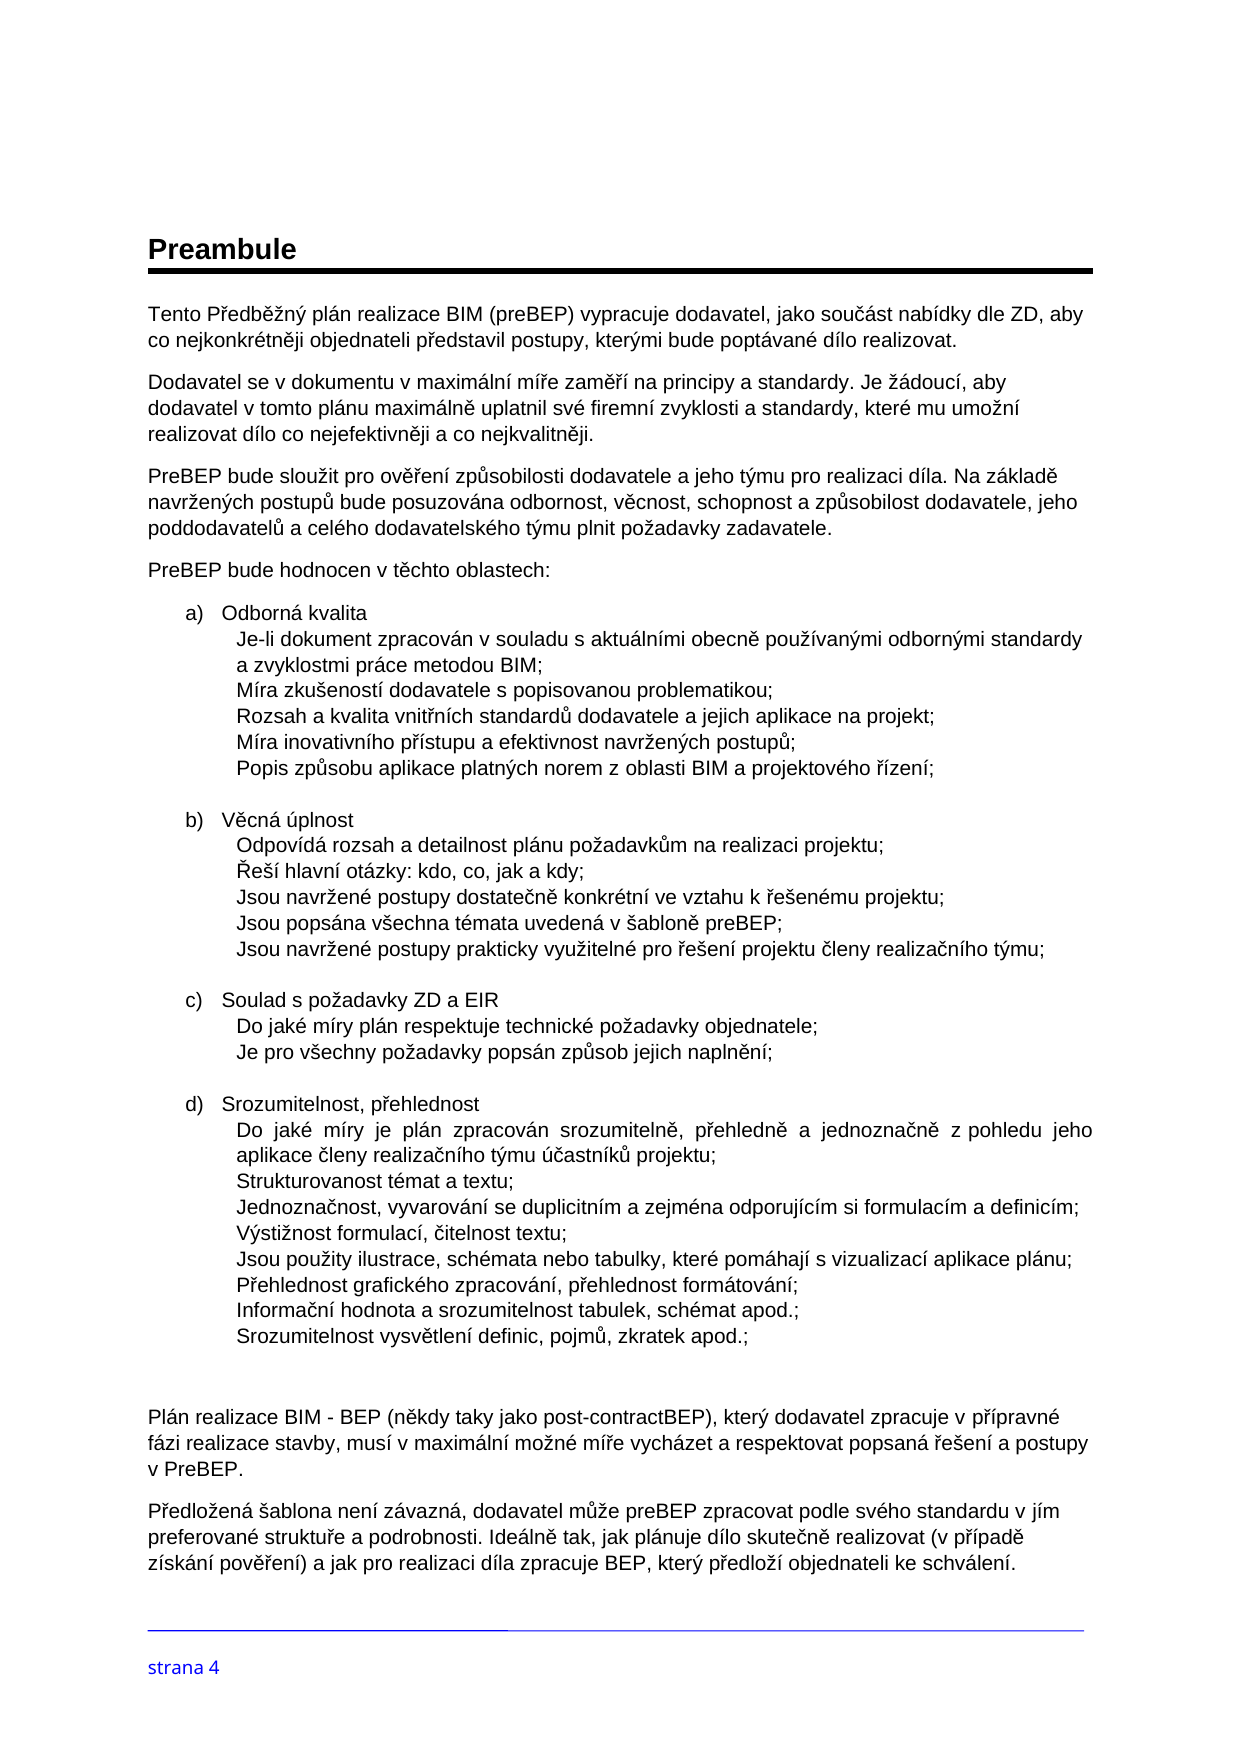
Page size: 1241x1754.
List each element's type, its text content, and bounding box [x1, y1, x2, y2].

list Jsou navržené postupy dostatečně konkrétní ve vztahu k řešenému projektu; [236, 885, 1093, 909]
list Jednoznačnost, vyvarování se duplicitním a zejména odporujícím si formulacím a definicím; [236, 1195, 1093, 1219]
text Předložená šablona není závazná, dodavatel může preBEP zpracovat podle svého standardu v jím preferované struktuře a podrobnosti. Ideálně tak, jak plánuje dílo skutečně realizovat (v případě získání pověření) a jak pro realizaci díla zpracuje BEP, který předloží objednateli ke schválení. [148, 1499, 1093, 1575]
text Plán realizace BIM - BEP (někdy taky jako post-contractBEP), který dodavatel zpracuje v přípravné fázi realizace stavby, musí v maximální možné míře vycházet a respektovat popsaná řešení a postupy v PreBEP. [148, 1405, 1093, 1481]
list Jsou použity ilustrace, schémata nebo tabulky, které pomáhají s vizualizací aplikace plánu; [236, 1247, 1093, 1271]
list Míra inovativního přístupu a efektivnost navržených postupů; [236, 730, 1093, 754]
list Odborná kvalita [185, 601, 1093, 625]
text Dodavatel se v dokumentu v maximální míře zaměří na principy a standardy. Je žádoucí, aby dodavatel v tomto plánu maximálně uplatnil své firemní zvyklosti a standardy, které mu umožní realizovat dílo co nejefektivněji a co nejkvalitněji. [148, 370, 1093, 446]
list Přehlednost grafického zpracování, přehlednost formátování; [236, 1272, 1093, 1296]
list Odpovídá rozsah a detailnost plánu požadavkům na realizaci projektu; [236, 833, 1093, 857]
text Tento Předběžný plán realizace BIM (preBEP) vypracuje dodavatel, jako součást nabídky dle ZD, aby co nejkonkrétněji objednateli představil postupy, kterými bude poptávané dílo realizovat. [148, 302, 1093, 351]
list Informační hodnota a srozumitelnost tabulek, schémat apod.; [236, 1298, 1093, 1322]
list Řeší hlavní otázky: kdo, co, jak a kdy; [236, 859, 1093, 883]
list Srozumitelnost, přehlednost [185, 1092, 1093, 1116]
list Věcná úplnost [185, 807, 1093, 831]
list Jsou navržené postupy prakticky využitelné pro řešení projektu členy realizačního týmu; [236, 937, 1093, 961]
list Míra zkušeností dodavatele s popisovanou problematikou; [236, 678, 1093, 702]
list Je pro všechny požadavky popsán způsob jejich naplnění; [236, 1040, 1093, 1090]
list Do jaké míry plán respektuje technické požadavky objednatele; [236, 1014, 1093, 1038]
text PreBEP bude sloužit pro ověření způsobilosti dodavatele a jeho týmu pro realizaci díla. Na základě navržených postupů bude posuzována odbornost, věcnost, schopnost a způsobilost dodavatele, jeho poddodavatelů a celého dodavatelského týmu plnit požadavky zadavatele. [148, 464, 1093, 540]
list Srozumitelnost vysvětlení definic, pojmů, zkratek apod.; [236, 1324, 1093, 1348]
list Strukturovanost témat a textu; [236, 1169, 1093, 1193]
list Rozsah a kvalita vnitřních standardů dodavatele a jejich aplikace na projekt; [236, 704, 1093, 728]
list Popis způsobu aplikace platných norem z oblasti BIM a projektového řízení; [236, 756, 1093, 780]
list Výstižnost formulací, čitelnost textu; [236, 1221, 1093, 1245]
list Je-li dokument zpracován v souladu s aktuálními obecně používanými odbornými standardy a zvyklostmi práce metodou BIM; [236, 627, 1093, 676]
text PreBEP bude hodnocen v těchto oblastech: [148, 558, 1093, 582]
subtitle Preambule [148, 232, 1093, 268]
list Soulad s požadavky ZD a EIR [185, 988, 1093, 1012]
list Do jaké míry je plán zpracován srozumitelně, přehledně a jednoznačně z pohledu jeho aplikace členy realizačního týmu účastníků projektu; [236, 1117, 1093, 1167]
list Jsou popsána všechna témata uvedená v šabloně preBEP; [236, 911, 1093, 935]
